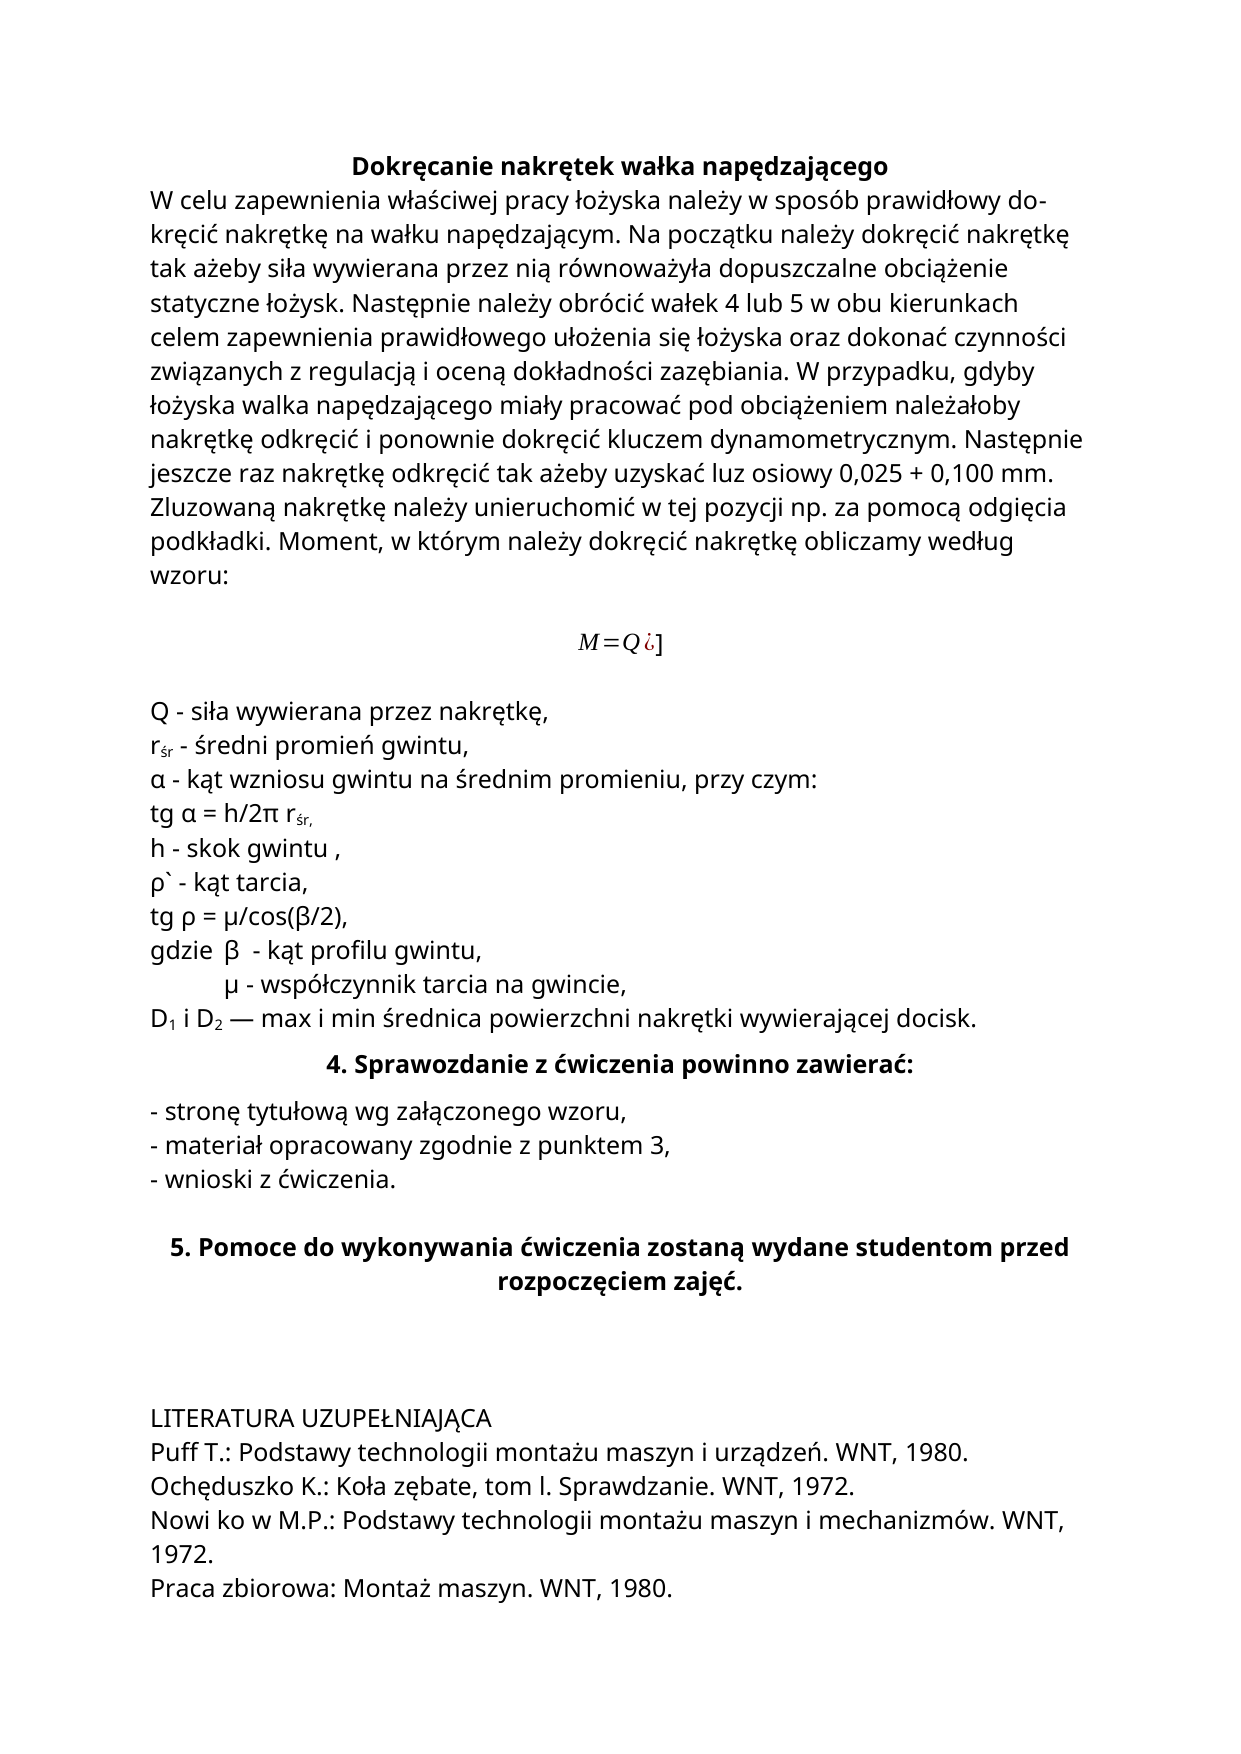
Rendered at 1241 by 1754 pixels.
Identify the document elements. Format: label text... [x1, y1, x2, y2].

text D1 i D2 — max i min średnica powierzchni nakrętki wywierającej docisk. [150, 1001, 1090, 1034]
text rśr - średni promień gwintu, [150, 728, 1090, 762]
text 4. Sprawozdanie z ćwiczenia powinno zawierać: [150, 1047, 1090, 1081]
text Praca zbiorowa: Montaż maszyn. WNT, 1980. [150, 1571, 1090, 1604]
text gdzie β - kąt profilu gwintu, [150, 932, 1090, 966]
text μ - współczynnik tarcia na gwincie, [150, 966, 1090, 1001]
text h - skok gwintu , [150, 830, 1090, 864]
text 5. Pomoce do wykonywania ćwiczenia zostaną wydane studentom przed rozpoczęciem zajęć. [150, 1230, 1090, 1298]
text α - kąt wzniosu gwintu na średnim promieniu, przy czym: [150, 762, 1090, 796]
text Q - siła wywierana przez nakrętkę, [150, 694, 1090, 728]
text tg ρ = μ/cos(β/2), [150, 898, 1090, 932]
text Puff T.: Podstawy technologii montażu maszyn i urządzeń. WNT, 1980. [150, 1434, 1090, 1468]
text Ochęduszko K.: Koła zębate, tom l. Sprawdzanie. WNT, 1972. [150, 1468, 1090, 1502]
text ] [150, 592, 1090, 660]
text Nowi ko w M.P.: Podstawy technologii montażu maszyn i mechanizmów. WNT, 1972. [150, 1502, 1090, 1571]
text - wnioski z ćwiczenia. [150, 1162, 1090, 1196]
text ρ` - kąt tarcia, [150, 864, 1090, 898]
text W celu zapewnienia właściwej pracy łożyska należy w sposób prawidłowy dokręcić nakrętkę na wałku napędzającym. Na początku należy dokręcić nakrętkę tak ażeby siła wywierana przez nią równoważyła dopuszczalne obciążenie statyczne łożysk. Następnie należy obrócić wałek 4 lub 5 w obu kierunkach celem zapewnienia prawidłowego ułożenia się łożyska oraz dokonać czynności związanych z regulacją i oceną dokładności zazębiania. W przypadku, gdyby łożyska walka napędzającego miały pracować pod obciążeniem należałoby nakrętkę odkręcić i ponownie dokręcić kluczem dynamometrycznym. Następnie jeszcze raz nakrętkę odkręcić tak ażeby uzyskać luz osiowy 0,025 + 0,100 mm. Zluzowaną nakrętkę należy unieruchomić w tej pozycji np. za pomocą odgięcia podkładki. Moment, w którym należy dokręcić nakrętkę obliczamy według wzoru: [150, 183, 1090, 592]
text tg α = h/2π rśr, [150, 796, 1090, 830]
text - materiał opracowany zgodnie z punktem 3, [150, 1128, 1090, 1162]
text Dokręcanie nakrętek wałka napędzającego [150, 149, 1090, 183]
text - stronę tytułową wg załączonego wzoru, [150, 1094, 1090, 1128]
text LITERATURA UZUPEŁNIAJĄCA [150, 1400, 1090, 1434]
